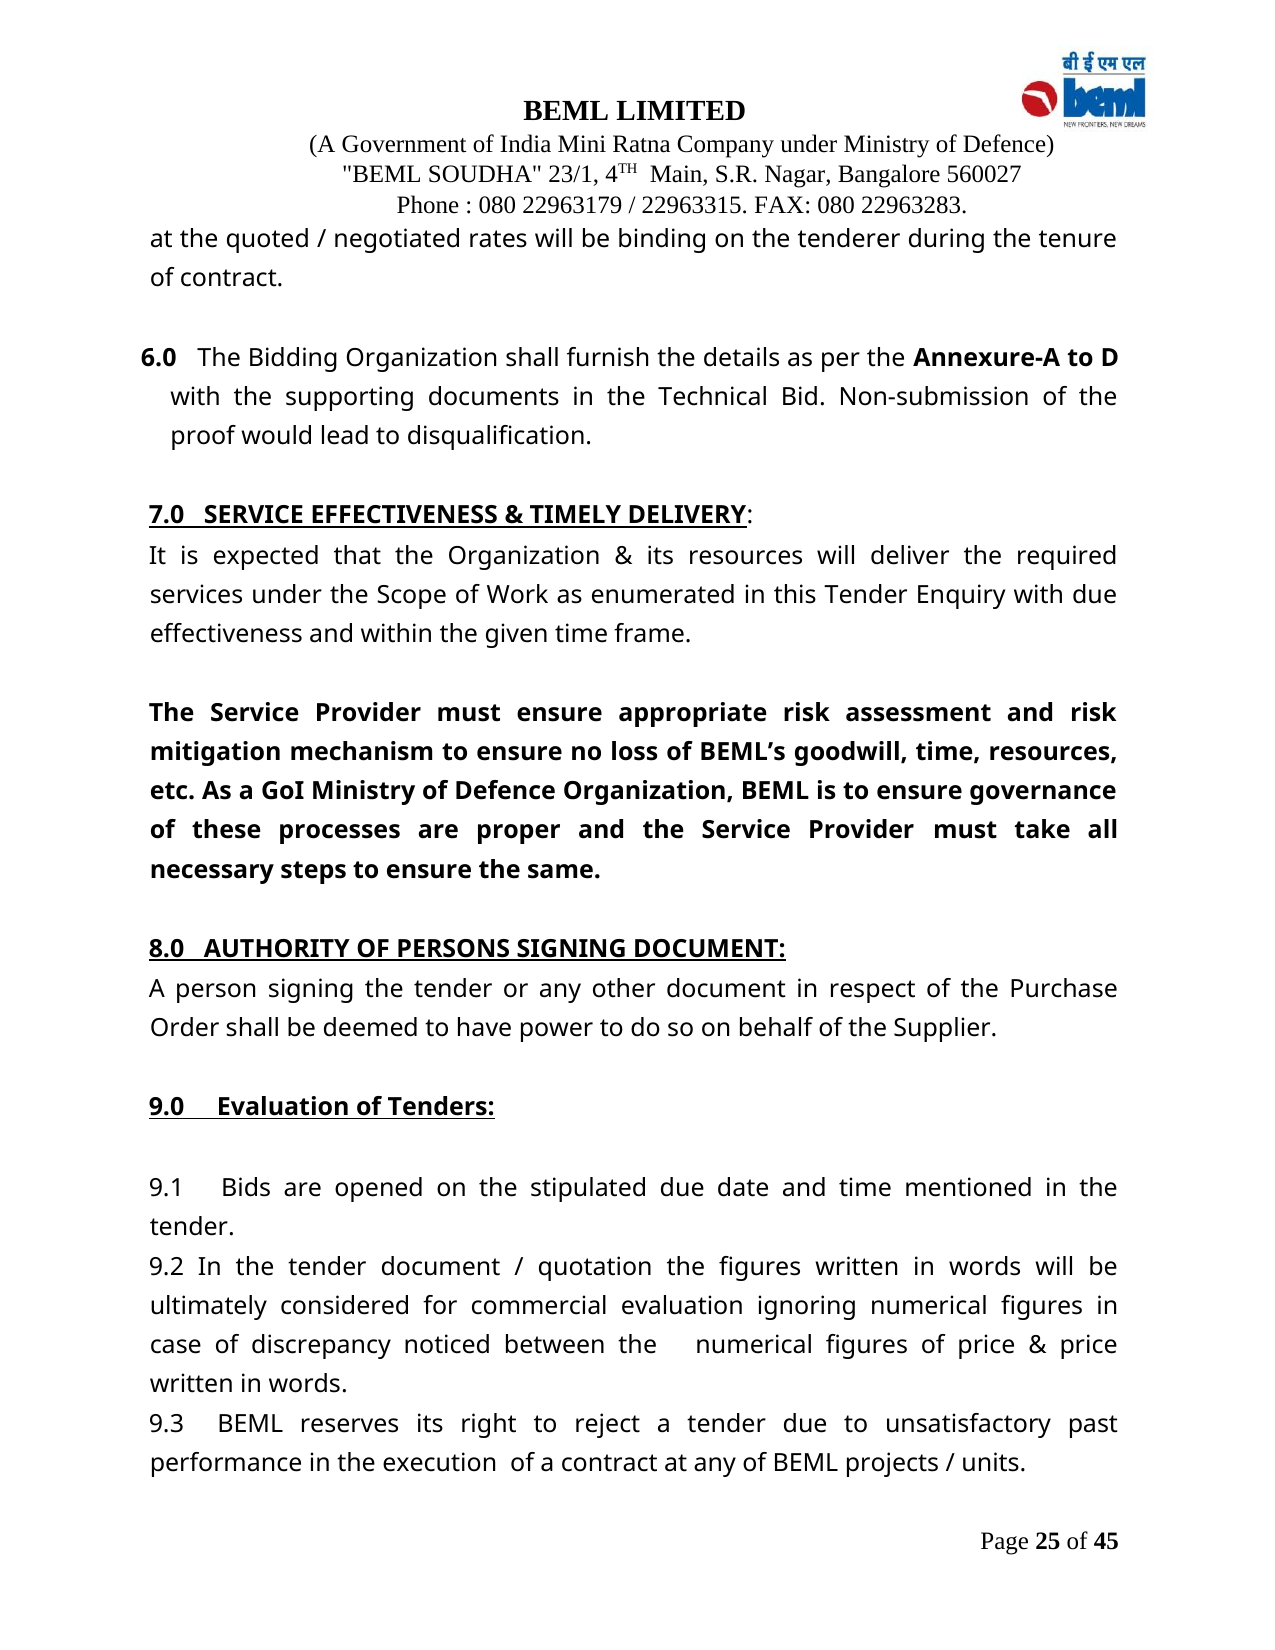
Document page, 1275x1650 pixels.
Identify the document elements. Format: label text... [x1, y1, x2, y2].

text A person signing the tender or any other document in respect of the Purchase Order shall be deemed to have power to do so on behalf of the Supplier. [148, 971, 1119, 1044]
text The Service Provider must ensure appropriate risk assessment and risk mitigation mechanism to ensure no loss of BEML’s goodwill, time, resources, etc. As a GoI Ministry of Defence Organization, BEML is to ensure governance of these processes are proper and the Service Provider must take all necessary steps to ensure the same. [148, 694, 1118, 885]
text 9.2 In the tender document / quotation the figures written in words will be ultimately considered for commercial evaluation ignoring numerical figures in case of discrepancy noticed between the numerical figures of price & price written in words. [148, 1248, 1119, 1400]
text 6.0 The Bidding Organization shall furnish the details as per the Annexure-A to D with the supporting documents in the Technical Bid. Non-submission of the proof would lead to disqualification. [141, 339, 1119, 452]
picture [1009, 46, 1158, 132]
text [148, 221, 1119, 294]
text 9.3 BEML reserves its right to reject a tender due to unsatisfactory past performance in the execution of a contract at any of BEML projects / units. [148, 1405, 1119, 1478]
text It is expected that the Organization & its resources will deliver the required services under the Scope of Work as enumerated in this Tender Enquiry with due effectiveness and within the given time frame. [148, 537, 1119, 650]
text 9.1 Bids are opened on the stipulated due date and time mentioned in the tender. [148, 1169, 1119, 1242]
text 8.0 AUTHORITY OF PERSONS SIGNING DOCUMENT: [148, 931, 1181, 965]
text 7.0 SERVICE EFFECTIVENESS & TIMELY DELIVERY: [148, 497, 1181, 531]
text 9.0 Evaluation of Tenders: [148, 1089, 1181, 1123]
